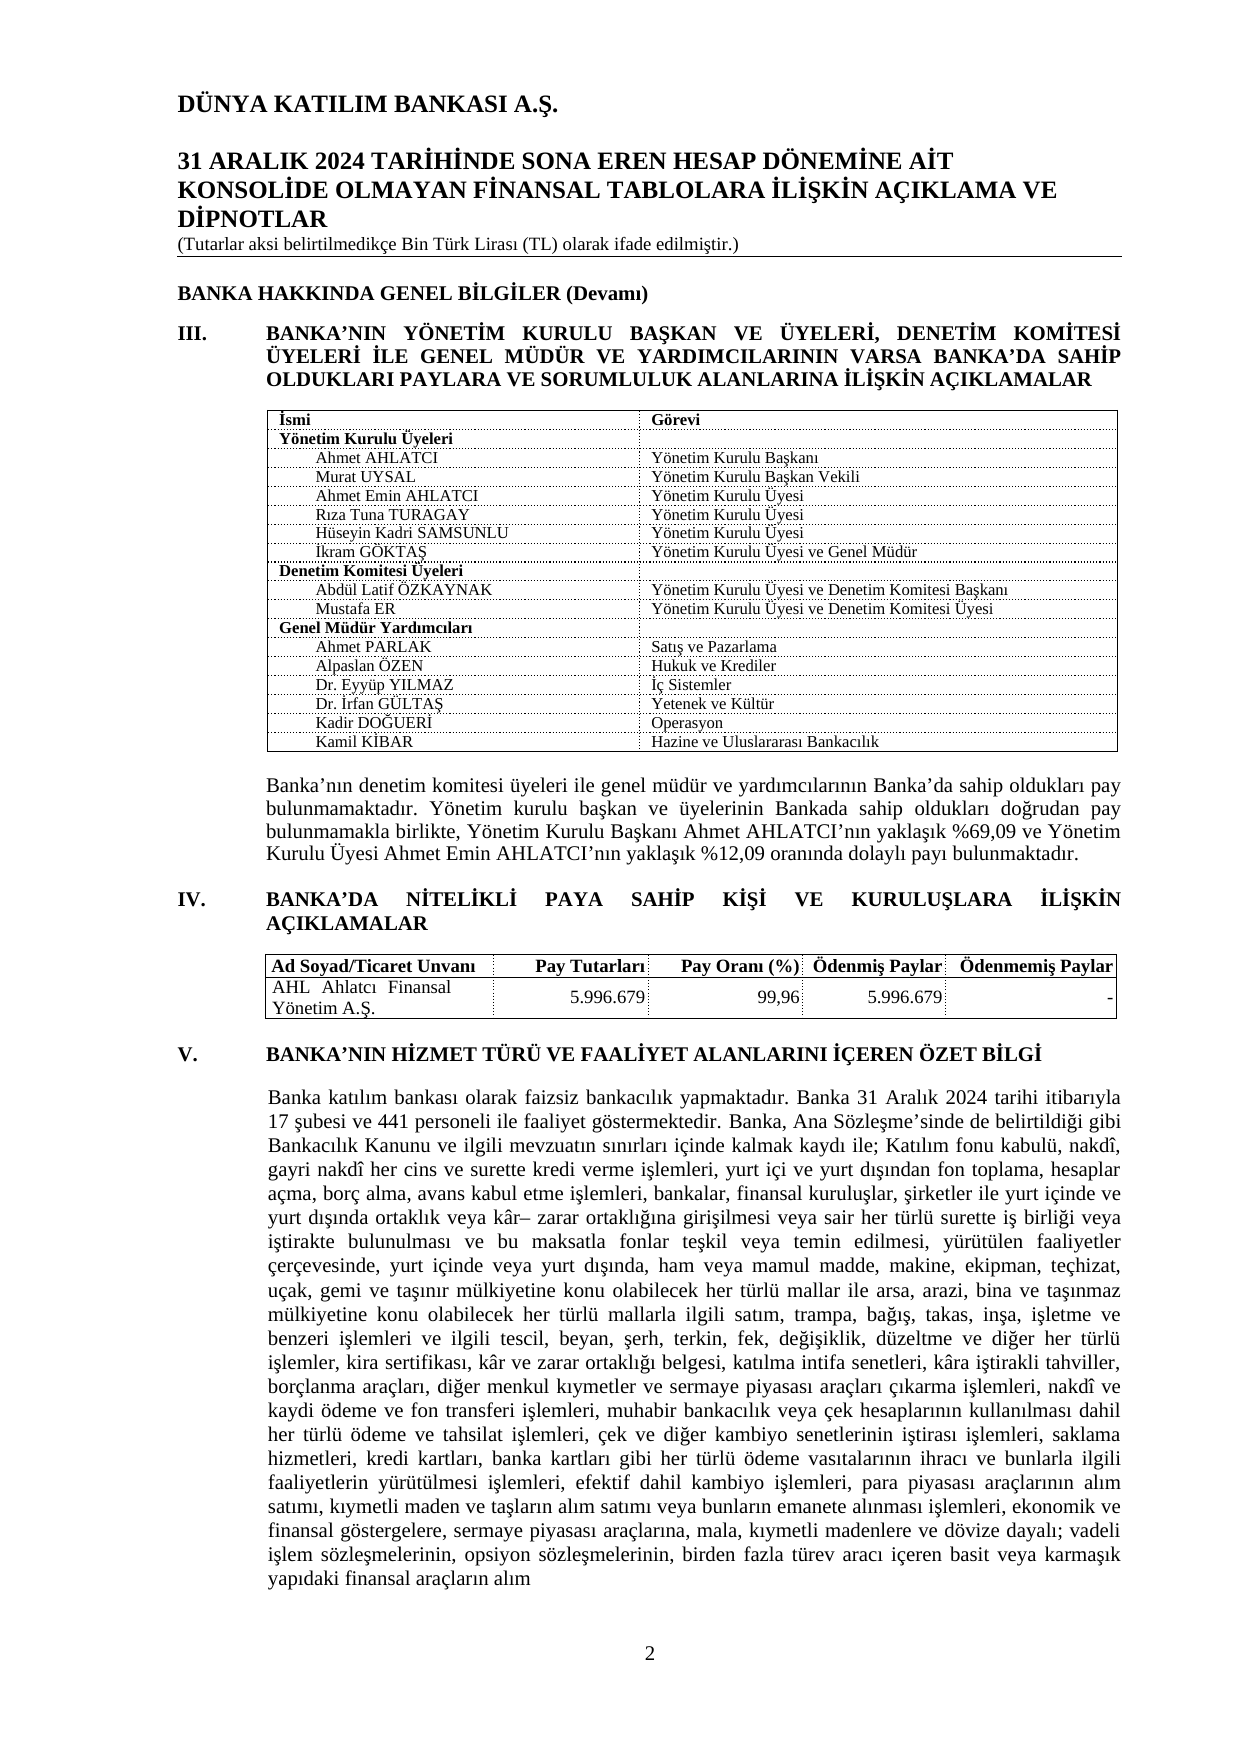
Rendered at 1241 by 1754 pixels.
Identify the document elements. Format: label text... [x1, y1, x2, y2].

table_cell 5.996.679 [803, 978, 945, 1018]
table_cell Hukuk ve Krediler [640, 656, 1117, 675]
table_cell Rıza Tuna TURAGAY [268, 505, 640, 523]
table_header Ödenmiş Paylar [803, 955, 945, 977]
text Banka katılım bankası olarak faizsiz bankacılık yapmaktadır. Banka 31 Aralık 2024 tarihi itibarıyla 17 şubesi ve 441 personeli ile faaliyet göstermektedir. Banka, Ana Sözleşme’sinde de belirtildiği gibi Bankacılık Kanunu ve ilgili mevzuatın sınırları içinde kalmak kaydı ile; Katılım fonu kabulü, nakdî, gayri nakdî her cins ve surette kredi verme işlemleri, yurt içi ve yurt dışından fon toplama, hesaplar açma, borç alma, avans kabul etme işlemleri, bankalar, finansal kuruluşlar, şirketler ile yurt içinde ve yurt dışında ortaklık veya kâr– zarar ortaklığına girişilmesi veya sair her türlü surette iş birliği veya iştirakte bulunulması ve bu maksatla fonlar teşkil veya temin edilmesi, yürütülen faaliyetler çerçevesinde, yurt içinde veya yurt dışında, ham veya mamul madde, makine, ekipman, teçhizat, uçak, gemi ve taşınır mülkiyetine konu olabilecek her türlü mallar ile arsa, arazi, bina ve taşınmaz mülkiyetine konu olabilecek her türlü mallarla ilgili satım, trampa, bağış, takas, inşa, işletme ve benzeri işlemleri ve ilgili tescil, beyan, şerh, terkin, fek, değişiklik, düzeltme ve diğer her türlü işlemler, kira sertifikası, kâr ve zarar ortaklığı belgesi, katılma intifa senetleri, kâra iştirakli tahviller, borçlanma araçları, diğer menkul kıymetler ve sermaye piyasası araçları çıkarma işlemleri, nakdî ve kaydi ödeme ve fon transferi işlemleri, muhabir bankacılık veya çek hesaplarının kullanılması dahil her türlü ödeme ve tahsilat işlemleri, çek ve diğer kambiyo senetlerinin iştirası işlemleri, saklama hizmetleri, kredi kartları, banka kartları gibi her türlü ödeme vasıtalarının ihracı ve bunlarla ilgili faaliyetlerin yürütülmesi işlemleri, efektif dahil kambiyo işlemleri, para piyasası araçlarının alım satımı, kıymetli maden ve taşların alım satımı veya bunların emanete alınması işlemleri, ekonomik ve finansal göstergelere, sermaye piyasası araçlarına, mala, kıymetli madenlere ve dövize dayalı; vadeli işlem sözleşmelerinin, opsiyon sözleşmelerinin, birden fazla türev aracı içeren basit veya karmaşık yapıdaki finansal araçların alım [268, 1085, 1122, 1590]
table_cell Yönetim Kurulu Üyeleri [268, 429, 640, 448]
table_cell Yönetim Kurulu Üyesi ve Genel Müdür [640, 543, 1117, 561]
table_cell [640, 618, 1117, 637]
table_cell Yönetim Kurulu Üyesi ve Denetim Komitesi Başkanı [640, 580, 1117, 599]
text BANKA HAKKINDA GENEL BİLGİLER (Devamı) [177, 281, 1122, 305]
table_cell Yetenek ve Kültür [640, 694, 1117, 713]
table_cell Yönetim Kurulu Üyesi [640, 486, 1117, 504]
table_cell Murat UYSAL [268, 467, 640, 486]
table_cell Kamil KİBAR [268, 732, 640, 751]
subtitle III. BANKA’NIN YÖNETİM KURULU BAŞKAN VE ÜYELERİ, DENETİM KOMİTESİ ÜYELERİ İLE GENEL MÜDÜR VE YARDIMCILARININ VARSA BANKA’DA SAHİP OLDUKLARI PAYLARA VE SORUMLULUK ALANLARINA İLİŞKİN AÇIKLAMALAR [177, 323, 1122, 391]
list BANKA’DA NİTELİKLİ PAYA SAHİP KİŞİ VE KURULUŞLARA İLİŞKİN AÇIKLAMALAR [177, 888, 1122, 935]
text V. BANKA’NIN HİZMET TÜRÜ VE FAALİYET ALANLARINI İÇEREN ÖZET BİLGİ [177, 1043, 1122, 1066]
table_cell Ahmet AHLATCI [268, 448, 640, 467]
table_cell AHL Ahlatcı Finansal Yönetim A.Ş. [266, 978, 493, 1018]
table_cell Abdül Latif ÖZKAYNAK [268, 580, 640, 599]
table_header Ödenmemiş Paylar [945, 955, 1116, 977]
table_cell Operasyon [640, 713, 1117, 732]
table_cell - [945, 978, 1116, 1018]
table_cell Yönetim Kurulu Üyesi ve Denetim Komitesi Üyesi [640, 599, 1117, 618]
table_header Pay Oranı (%) [648, 955, 803, 977]
table_header İsmi [268, 411, 640, 429]
table_header Pay Tutarları [494, 955, 648, 977]
table_cell [640, 561, 1117, 580]
table_header Görevi [640, 411, 1117, 429]
table_cell Mustafa ER [268, 599, 640, 618]
table_cell [640, 429, 1117, 448]
table_cell Dr. Eyyüp YILMAZ [268, 675, 640, 694]
table_cell İkram GÖKTAŞ [268, 543, 640, 561]
table_cell 5.996.679 [494, 978, 648, 1018]
table_cell Satış ve Pazarlama [640, 637, 1117, 656]
table_cell Hüseyin Kadri SAMSUNLU [268, 524, 640, 542]
table_cell Denetim Komitesi Üyeleri [268, 561, 640, 580]
table_header Ad Soyad/Ticaret Unvanı [266, 955, 493, 977]
table_cell Yönetim Kurulu Üyesi [640, 505, 1117, 523]
table_cell 99,96 [648, 978, 803, 1018]
table_cell Hazine ve Uluslararası Bankacılık [640, 732, 1117, 751]
table_cell Ahmet Emin AHLATCI [268, 486, 640, 504]
table_cell Ahmet PARLAK [268, 637, 640, 656]
table_cell Dr. İrfan GÜLTAŞ [268, 694, 640, 713]
table_cell İç Sistemler [640, 675, 1117, 694]
table_cell Kadir DOĞUERİ [268, 713, 640, 732]
table_cell Genel Müdür Yardımcıları [268, 618, 640, 637]
table_cell Yönetim Kurulu Başkanı [640, 448, 1117, 467]
table_cell Yönetim Kurulu Üyesi [640, 524, 1117, 542]
text Banka’nın denetim komitesi üyeleri ile genel müdür ve yardımcılarının Banka’da sahip oldukları pay bulunmamaktadır. Yönetim kurulu başkan ve üyelerinin Bankada sahip oldukları doğrudan pay bulunmamakla birlikte, Yönetim Kurulu Başkanı Ahmet AHLATCI’nın yaklaşık %69,09 ve Yönetim Kurulu Üyesi Ahmet Emin AHLATCI’nın yaklaşık %12,09 oranında dolaylı payı bulunmaktadır. [266, 775, 1122, 865]
table_cell Yönetim Kurulu Başkan Vekili [640, 467, 1117, 486]
table_cell Alpaslan ÖZEN [268, 656, 640, 675]
